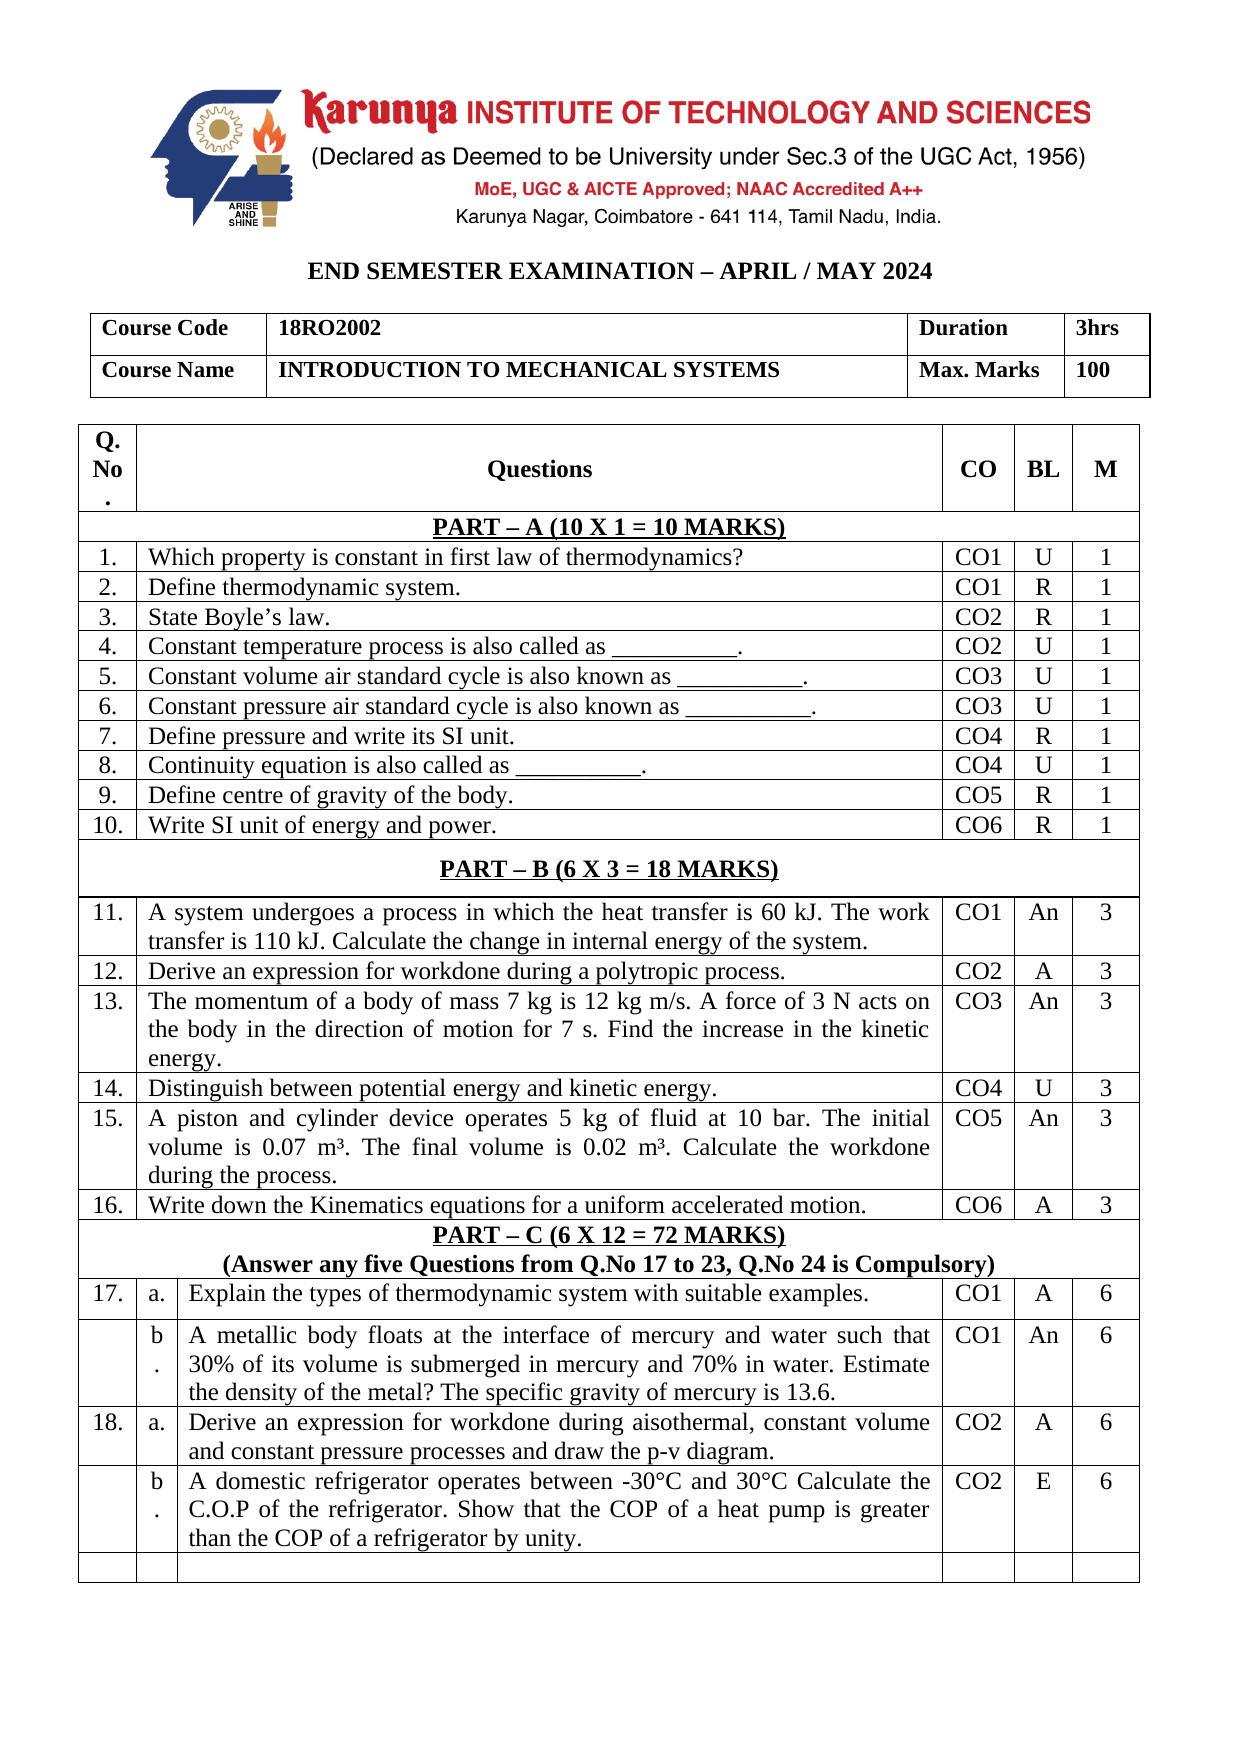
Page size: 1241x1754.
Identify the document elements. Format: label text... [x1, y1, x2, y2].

table_cell 15. [79, 1103, 136, 1189]
table_cell 6 [1073, 1466, 1139, 1552]
table_cell State Boyle’s law. [137, 602, 942, 630]
table_cell Derive an expression for workdone during aisothermal, constant volume and constant pressure processes and draw the p-v diagram. [178, 1407, 942, 1465]
table_cell 3 [1073, 956, 1139, 985]
table_cell PART – B (6 X 3 = 18 MARKS) [79, 840, 1139, 896]
table_cell The momentum of a body of mass 7 kg is 12 kg m/s. A force of 3 N acts on the body in the direction of motion for 7 s. Find the increase in the kinetic energy. [137, 986, 942, 1072]
table_cell Constant volume air standard cycle is also known as __________. [137, 661, 942, 690]
table_cell 3. [79, 602, 136, 630]
table_cell CO1 [943, 898, 1014, 955]
table_cell 1 [1073, 542, 1139, 571]
table_cell R [1015, 780, 1072, 809]
table_cell CO3 [943, 691, 1014, 720]
table_header M [1073, 425, 1139, 511]
table_cell 6 [1073, 1407, 1139, 1465]
table_cell [137, 1553, 177, 1582]
table_cell PART – A (10 X 1 = 10 MARKS) [79, 512, 1139, 541]
table_cell 4. [79, 631, 136, 660]
table_cell 100 [1065, 356, 1149, 397]
table_cell U [1015, 661, 1072, 690]
table_header 3hrs [1065, 314, 1149, 355]
table_cell 16. [79, 1190, 136, 1219]
table_cell 17. [79, 1279, 136, 1319]
table_cell b. [137, 1466, 177, 1552]
table_cell INTRODUCTION TO MECHANICAL SYSTEMS [267, 356, 907, 397]
table_cell CO2 [943, 602, 1014, 630]
table_cell 13. [79, 986, 136, 1072]
table_cell Define pressure and write its SI unit. [137, 721, 942, 749]
table_cell 3 [1073, 1103, 1139, 1189]
table_cell An [1015, 986, 1072, 1072]
table_cell CO2 [943, 1407, 1014, 1465]
table_cell 8. [79, 751, 136, 779]
table_cell An [1015, 898, 1072, 955]
table_cell CO6 [943, 1190, 1014, 1219]
table_cell 1 [1073, 721, 1139, 749]
table_cell CO5 [943, 780, 1014, 809]
table_cell A domestic refrigerator operates between -30°C and 30°C Calculate the C.O.P of the refrigerator. Show that the COP of a heat pump is greater than the COP of a refrigerator by unity. [178, 1466, 942, 1552]
table_cell 6 [1073, 1320, 1139, 1406]
table_cell 7. [79, 721, 136, 749]
table_cell R [1015, 572, 1072, 601]
table_cell 6 [1073, 1279, 1139, 1319]
table_cell Course Name [91, 356, 266, 397]
table_cell Constant pressure air standard cycle is also known as __________. [137, 691, 942, 720]
table_cell U [1015, 1073, 1072, 1102]
table_cell R [1015, 810, 1072, 839]
table_cell [943, 1553, 1014, 1582]
table_cell 2. [79, 572, 136, 601]
table_cell Define thermodynamic system. [137, 572, 942, 601]
table_cell U [1015, 751, 1072, 779]
table_cell 6. [79, 691, 136, 720]
table_cell CO1 [943, 572, 1014, 601]
table_cell CO2 [943, 1466, 1014, 1552]
table_cell R [1015, 721, 1072, 749]
table_cell Explain the types of thermodynamic system with suitable examples. [178, 1279, 942, 1319]
table_cell 1 [1073, 751, 1139, 779]
table_cell Constant temperature process is also called as __________. [137, 631, 942, 660]
table_cell Define centre of gravity of the body. [137, 780, 942, 809]
table_cell PART – C (6 X 12 = 72 MARKS) (Answer any five Questions from Q.No 17 to 23, Q.No 24 is Compulsory) [79, 1220, 1139, 1277]
table_cell CO1 [943, 1320, 1014, 1406]
table_cell CO3 [943, 986, 1014, 1072]
table_cell CO3 [943, 661, 1014, 690]
table_header BL [1015, 425, 1072, 511]
table_cell Distinguish between potential energy and kinetic energy. [137, 1073, 942, 1102]
table_cell 1 [1073, 810, 1139, 839]
table_cell [1073, 1553, 1139, 1582]
table_cell CO4 [943, 721, 1014, 749]
table_cell Which property is constant in first law of thermodynamics? [137, 542, 942, 571]
table_cell A [1015, 1190, 1072, 1219]
table_cell 3 [1073, 1073, 1139, 1102]
table_cell 1 [1073, 602, 1139, 630]
table_cell [1015, 1553, 1072, 1582]
table_header Duration [908, 314, 1064, 355]
table_cell [79, 1553, 136, 1582]
table_cell 1 [1073, 631, 1139, 660]
table_header Questions [137, 425, 942, 511]
table_cell CO2 [943, 956, 1014, 985]
table_cell A system undergoes a process in which the heat transfer is 60 kJ. The work transfer is 110 kJ. Calculate the change in internal energy of the system. [137, 898, 942, 955]
table_cell a. [137, 1279, 177, 1319]
table_cell A piston and cylinder device operates 5 kg of fluid at 10 bar. The initial volume is 0.07 m³. The final volume is 0.02 m³. Calculate the workdone during the process. [137, 1103, 942, 1189]
text END SEMESTER EXAMINATION – APRIL / MAY 2024 [90, 256, 1150, 284]
table_cell CO5 [943, 1103, 1014, 1189]
picture [150, 89, 1090, 227]
table_cell 12. [79, 956, 136, 985]
table_cell [178, 1553, 942, 1582]
table_cell CO6 [943, 810, 1014, 839]
table_cell 14. [79, 1073, 136, 1102]
table_cell 1 [1073, 661, 1139, 690]
table_cell A [1015, 956, 1072, 985]
table_cell 1 [1073, 572, 1139, 601]
table_cell E [1015, 1466, 1072, 1552]
table_cell CO2 [943, 631, 1014, 660]
table_cell An [1015, 1320, 1072, 1406]
table_cell a. [137, 1407, 177, 1465]
table_cell U [1015, 542, 1072, 571]
table_cell An [1015, 1103, 1072, 1189]
table_cell A [1015, 1407, 1072, 1465]
table_cell R [1015, 602, 1072, 630]
table_cell 1 [1073, 691, 1139, 720]
table_cell b. [137, 1320, 177, 1406]
table_cell CO1 [943, 542, 1014, 571]
table_cell A [1015, 1279, 1072, 1319]
table_cell 11. [79, 898, 136, 955]
table_cell 18. [79, 1407, 136, 1465]
table_cell Write SI unit of energy and power. [137, 810, 942, 839]
table_cell [79, 1320, 136, 1406]
table_cell U [1015, 631, 1072, 660]
table_cell 3 [1073, 986, 1139, 1072]
table_cell Write down the Kinematics equations for a uniform accelerated motion. [137, 1190, 942, 1219]
table_cell 1. [79, 542, 136, 571]
table_cell 5. [79, 661, 136, 690]
table_cell 10. [79, 810, 136, 839]
table_cell 3 [1073, 898, 1139, 955]
table_cell [79, 1466, 136, 1552]
table_cell A metallic body floats at the interface of mercury and water such that 30% of its volume is submerged in mercury and 70% in water. Estimate the density of the metal? The specific gravity of mercury is 13.6. [178, 1320, 942, 1406]
table_cell Continuity equation is also called as __________. [137, 751, 942, 779]
table_cell Max. Marks [908, 356, 1064, 397]
table_cell CO1 [943, 1279, 1014, 1319]
table_cell 9. [79, 780, 136, 809]
table_header Q. No. [79, 425, 136, 511]
table_cell 1 [1073, 780, 1139, 809]
table_cell Derive an expression for workdone during a polytropic process. [137, 956, 942, 985]
table_header 18RO2002 [267, 314, 907, 355]
table_cell 3 [1073, 1190, 1139, 1219]
table_cell CO4 [943, 1073, 1014, 1102]
table_header CO [943, 425, 1014, 511]
table_header Course Code [91, 314, 266, 355]
table_cell U [1015, 691, 1072, 720]
table_cell CO4 [943, 751, 1014, 779]
